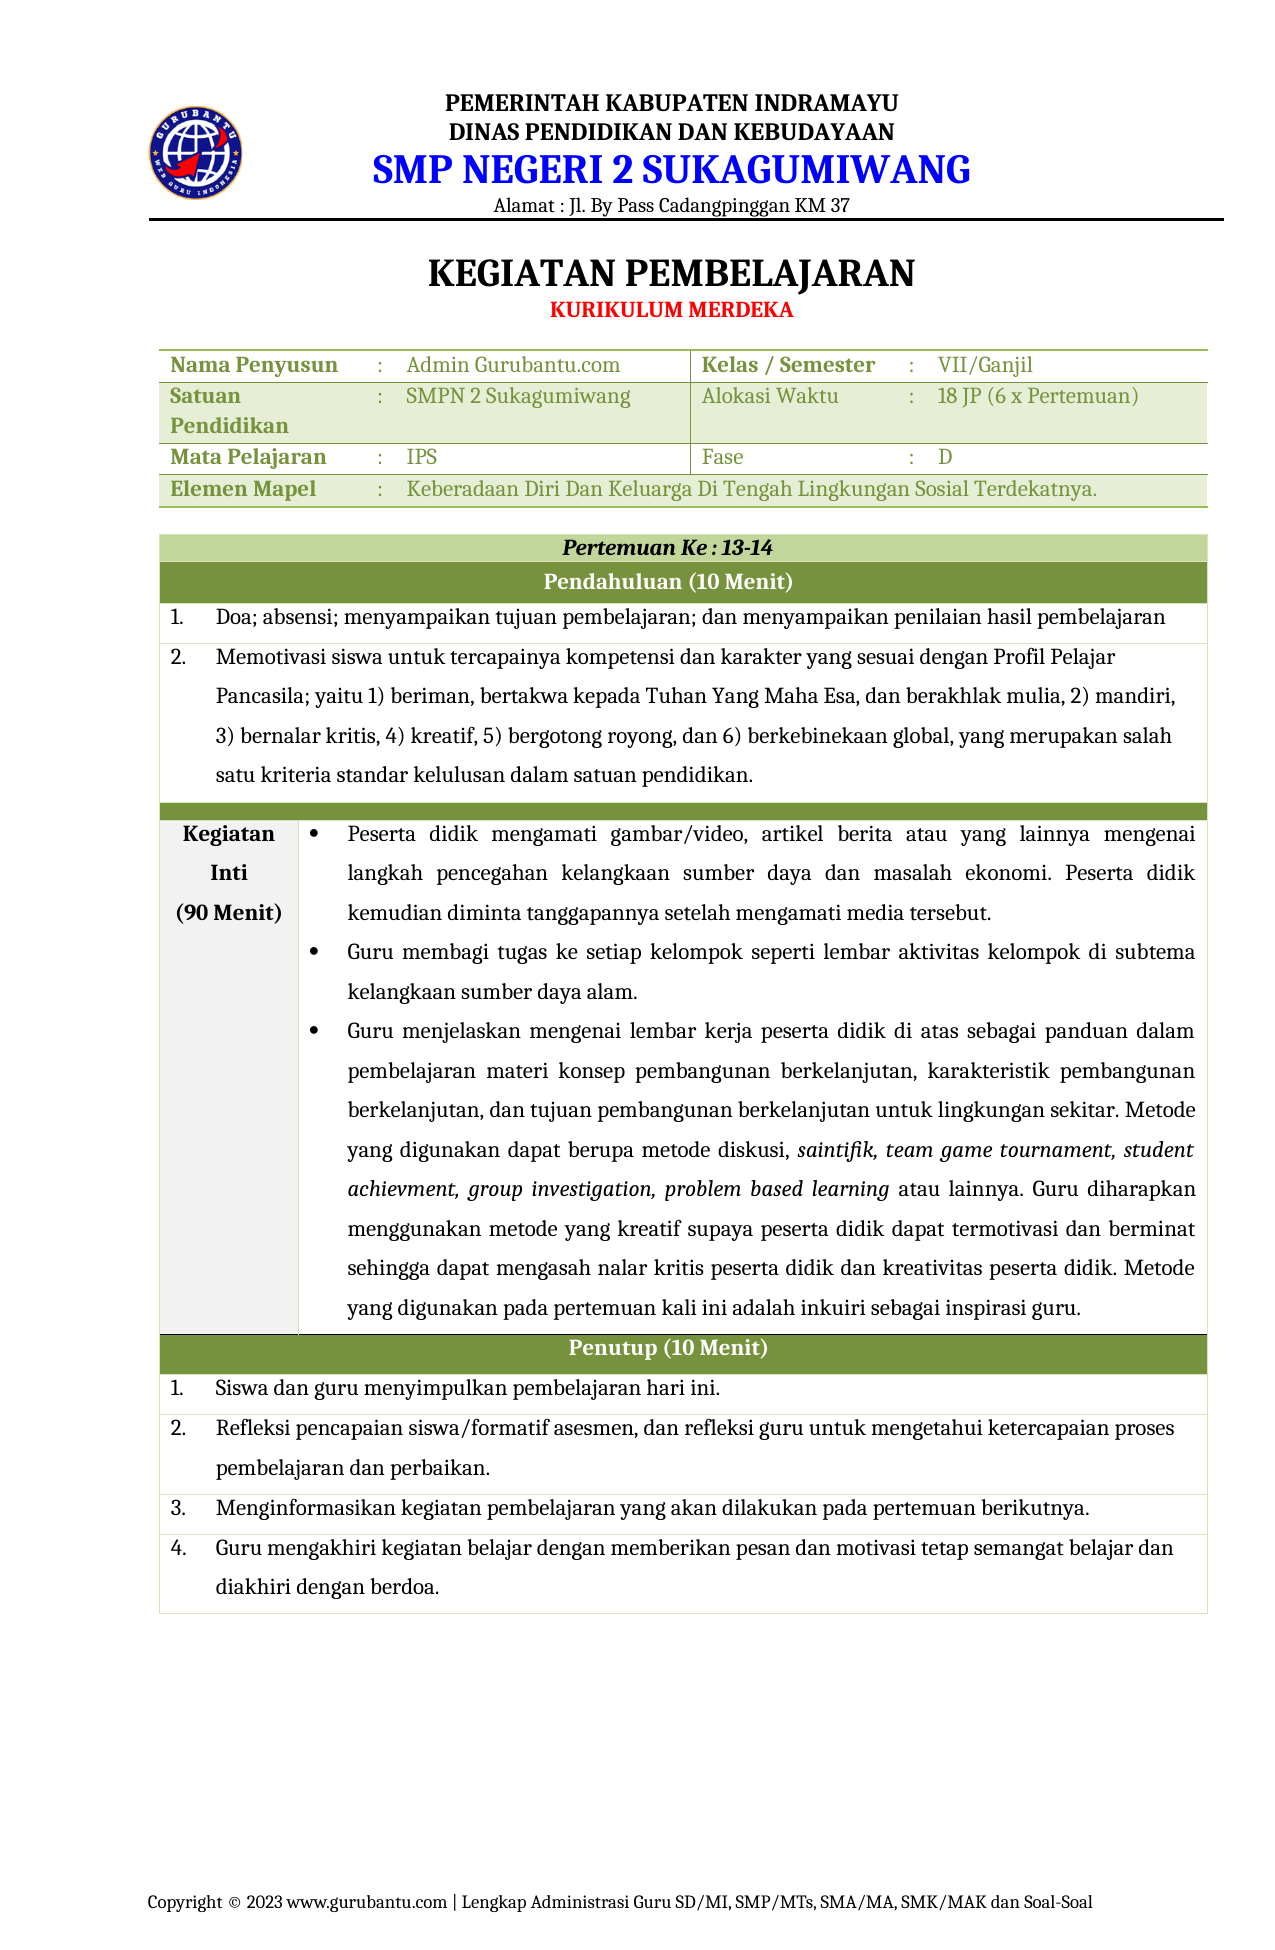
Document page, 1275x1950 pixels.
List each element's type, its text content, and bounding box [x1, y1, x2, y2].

table_cell Elemen Mapel [159, 475, 366, 506]
table_cell Memotivasi siswa untuk tercapainya kompetensi dan karakter yang sesuai dengan Profil Pelajar Pancasila; yaitu 1) beriman, bertakwa kepada Tuhan Yang Maha Esa, dan berakhlak mulia, 2) mandiri, 3) bernalar kritis, 4) kreatif, 5) bergotong royong, dan 6) berkebinekaan global, yang merupakan salah satu kriteria standar kelulusan dalam satuan pendidikan. [204, 644, 1207, 802]
table_cell Doa; absensi; menyampaikan tujuan pembelajaran; dan menyampaikan penilaian hasil pembelajaran [204, 604, 1207, 643]
table_header VII/Ganjil [927, 351, 1207, 382]
table_cell 3. [160, 1495, 204, 1534]
table_cell 18 JP (6 x Pertemuan) [927, 383, 1207, 443]
table_cell 4. [160, 1535, 204, 1613]
table_cell Refleksi pencapaian siswa/formatif asesmen, dan refleksi guru untuk mengetahui ketercapaian proses pembelajaran dan perbaikan. [204, 1415, 1207, 1494]
text DINAS PENDIDIKAN DAN KEBUDAYAAN [243, 117, 1196, 146]
table_cell 1. [160, 1375, 204, 1414]
table_cell Mata Pelajaran [159, 444, 366, 474]
table_cell Keberadaan Diri Dan Keluarga Di Tengah Lingkungan Sosial Terdekatnya. [395, 475, 1207, 506]
table_cell 1. [160, 604, 204, 643]
table_cell : [366, 444, 395, 474]
table_cell Peserta didik mengamati gambar/video, artikel berita atau yang lainnya mengenai langkah pencegahan kelangkaan sumber daya dan masalah ekonomi. Peserta didik kemudian diminta tanggapannya setelah mengamati media tersebut. Guru membagi tugas ke setiap kelompok seperti lembar aktivitas kelompok di subtema kelangkaan sumber daya alam. Guru menjelaskan mengenai lembar kerja peserta didik di atas sebagai panduan dalam pembelajaran materi konsep pembangunan berkelanjutan, karakteristik pembangunan berkelanjutan, dan tujuan pembangunan berkelanjutan untuk lingkungan sekitar. Metode yang digunakan dapat berupa metode diskusi, saintifik, team game tournament, student achievment, group investigation, problem based learning atau lainnya. Guru diharapkan menggunakan metode yang kreatif supaya peserta didik dapat termotivasi dan berminat sehingga dapat mengasah nalar kritis peserta didik dan kreativitas peserta didik. Metode yang digunakan pada pertemuan kali ini adalah inkuiri sebagai inspirasi guru. [299, 821, 1207, 1334]
table_cell [160, 803, 1207, 820]
table_cell Pendahuluan (10 Menit) [160, 562, 1207, 603]
text KEGIATAN PEMBELAJARAN [148, 251, 1196, 297]
picture [148, 106, 243, 200]
table_cell Penutup (10 Menit) [160, 1335, 1207, 1374]
table_header : [897, 351, 927, 382]
table_cell : [897, 383, 927, 443]
table_cell D [927, 444, 1207, 474]
table_cell Guru mengakhiri kegiatan belajar dengan memberikan pesan dan motivasi tetap semangat belajar dan diakhiri dengan berdoa. [204, 1535, 1207, 1613]
table_cell Alokasi Waktu [691, 383, 897, 443]
text SMP NEGERI 2 SUKAGUMIWANG [243, 146, 1196, 194]
table_cell Satuan Pendidikan [159, 383, 366, 443]
table_cell : [366, 383, 395, 443]
table_cell Menginformasikan kegiatan pembelajaran yang akan dilakukan pada pertemuan berikutnya. [204, 1495, 1207, 1534]
table_cell : [366, 475, 395, 506]
table_header Nama Penyusun [159, 351, 366, 382]
table_cell Siswa dan guru menyimpulkan pembelajaran hari ini. [204, 1375, 1207, 1414]
table_cell SMPN 2 Sukagumiwang [395, 383, 690, 443]
table_cell IPS [395, 444, 690, 474]
text PEMERINTAH KABUPATEN INDRAMAYU [148, 89, 1196, 117]
text Alamat : Jl. By Pass Cadangpinggan KM 37 [148, 194, 1196, 218]
table_header Pertemuan Ke : 13-14 [160, 535, 1207, 561]
table_cell 2. [160, 1415, 204, 1494]
table_header Kelas / Semester [691, 351, 897, 382]
table_header Admin Gurubantu.com [395, 351, 690, 382]
table_cell Fase [691, 444, 897, 474]
table_cell : [897, 444, 927, 474]
text KURIKULUM MERDEKA [148, 297, 1196, 323]
table_cell 2. [160, 644, 204, 802]
table_cell Kegiatan Inti (90 Menit) [160, 821, 298, 1334]
table_header : [366, 351, 395, 382]
